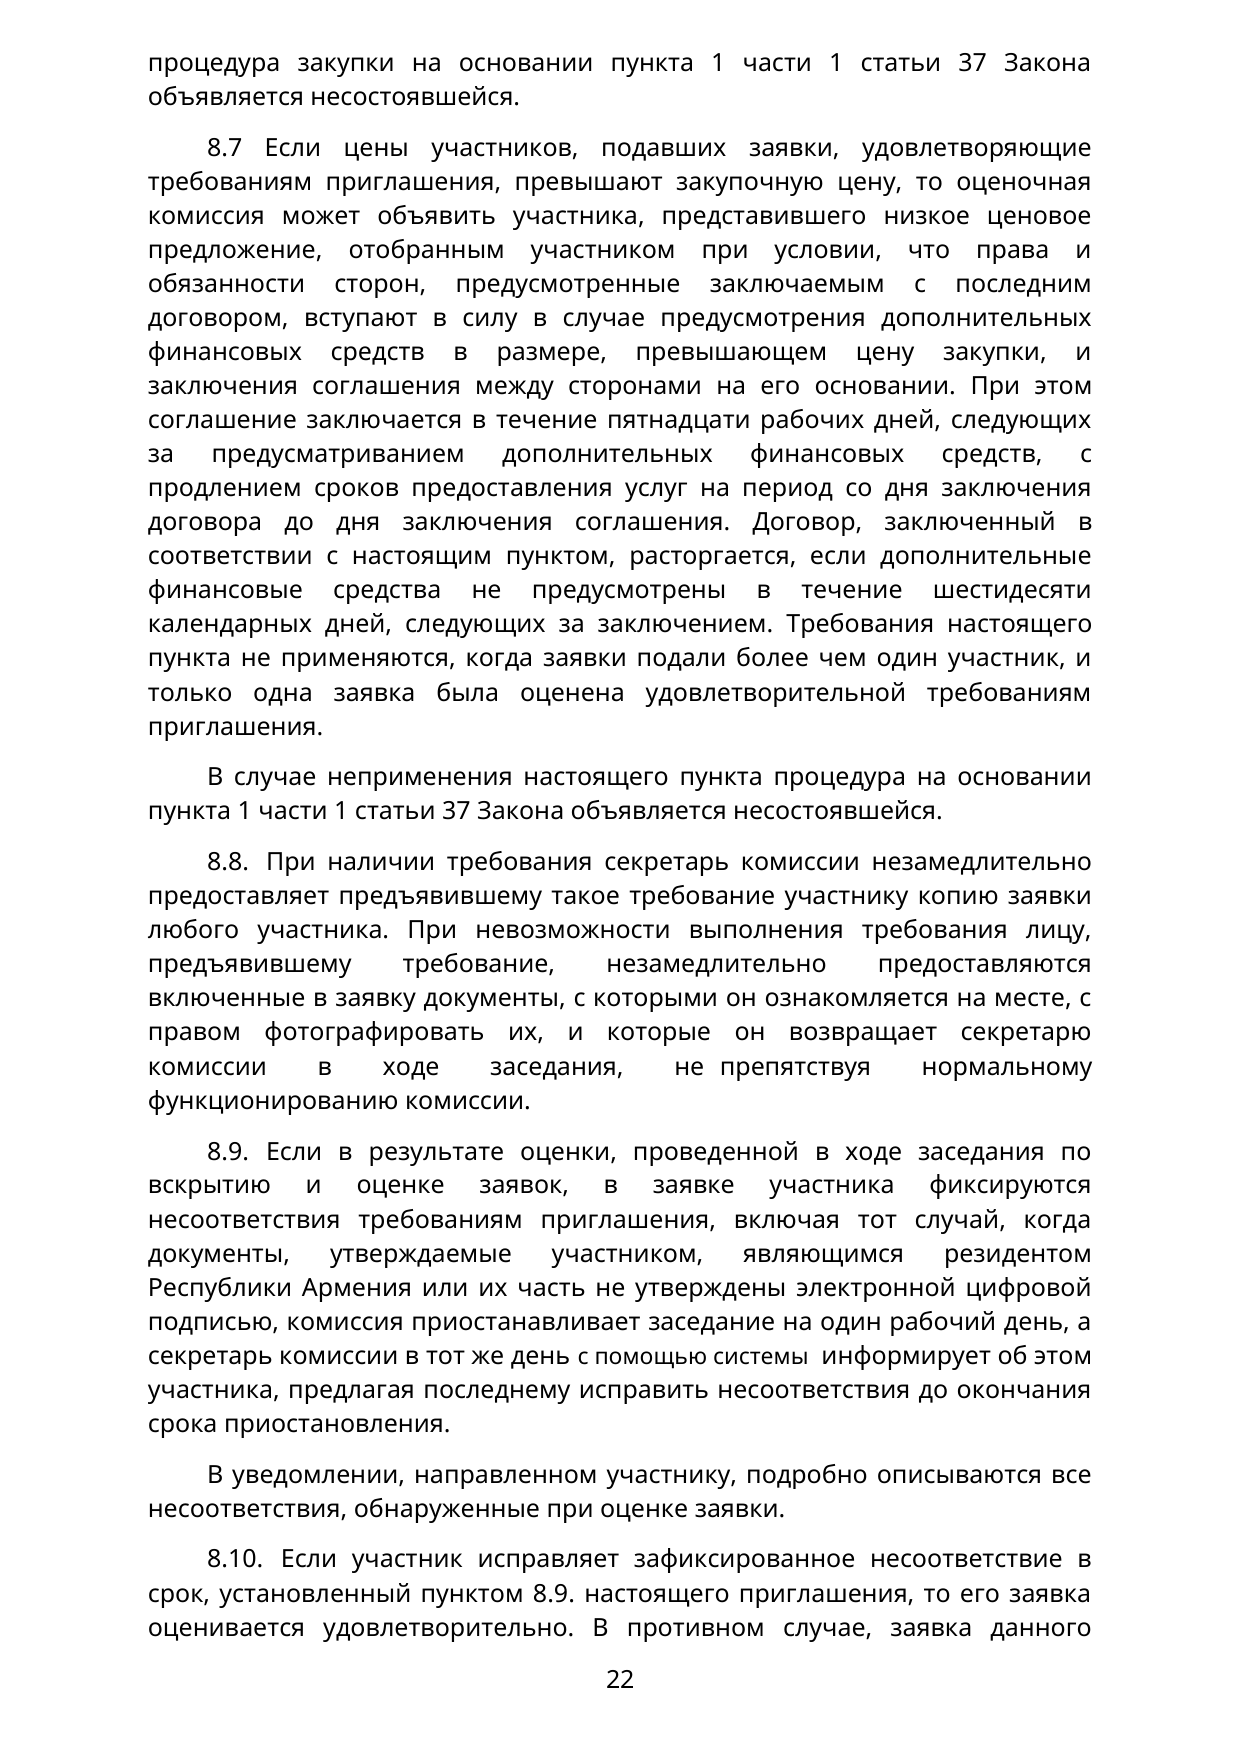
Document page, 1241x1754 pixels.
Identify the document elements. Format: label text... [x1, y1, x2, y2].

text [148, 44, 1092, 112]
text 8.8. При наличии требования секретарь комиссии незамедлительно предоставляет предъявившему такое требование участнику копию заявки любого участника. При невозможности выполнения требования лицу, предъявившему требование, незамедлительно предоставляются включенные в заявку документы, с которыми он ознакомляется на месте, с правом фотографировать их, и которые он возвращает секретарю комиссии в ходе заседания, не препятствуя нормальному функционированию комиссии. [148, 844, 1092, 1116]
text В случае неприменения настоящего пункта процедура на основании пункта 1 части 1 статьи 37 Закона объявляется несостоявшейся. [148, 759, 1092, 827]
text В уведомлении, направленном участнику, подробно описываются все несоответствия, обнаруженные при оценке заявки. [148, 1456, 1092, 1524]
text 8.9. Если в результате оценки, проведенной в ходе заседания по вскрытию и оценке заявок, в заявке участника фиксируются несоответствия требованиям приглашения, включая тот случай, когда документы, утверждаемые участником, являющимся резидентом Республики Армения или их часть не утверждены электронной цифровой подписью, комиссия приостанавливает заседание на один рабочий день, а секретарь комиссии в тот же день с помощью системы информирует об этом участника, предлагая последнему исправить несоответствия до окончания срока приостановления. [148, 1133, 1092, 1440]
text 8.7 Если цены участников, подавших заявки, удовлетворяющие требованиям приглашения, превышают закупочную цену, то оценочная комиссия может объявить участника, представившего низкое ценовое предложение, отобранным участником при условии, что права и обязанности сторон, предусмотренные заключаемым с последним договором, вступают в силу в случае предусмотрения дополнительных финансовых средств в размере, превышающем цену закупки, и заключения соглашения между сторонами на его основании. При этом соглашение заключается в течение пятнадцати рабочих дней, следующих за предусматриванием дополнительных финансовых средств, с продлением сроков предоставления услуг на период со дня заключения договора до дня заключения соглашения. Договор, заключенный в соответствии с настоящим пунктом, расторгается, если дополнительные финансовые средства не предусмотрены в течение шестидесяти календарных дней, следующих за заключением. Требования настоящего пункта не применяются, когда заявки подали более чем один участник, и только одна заявка была оценена удовлетворительной требованиям приглашения. [148, 129, 1092, 742]
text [148, 1541, 1092, 1643]
